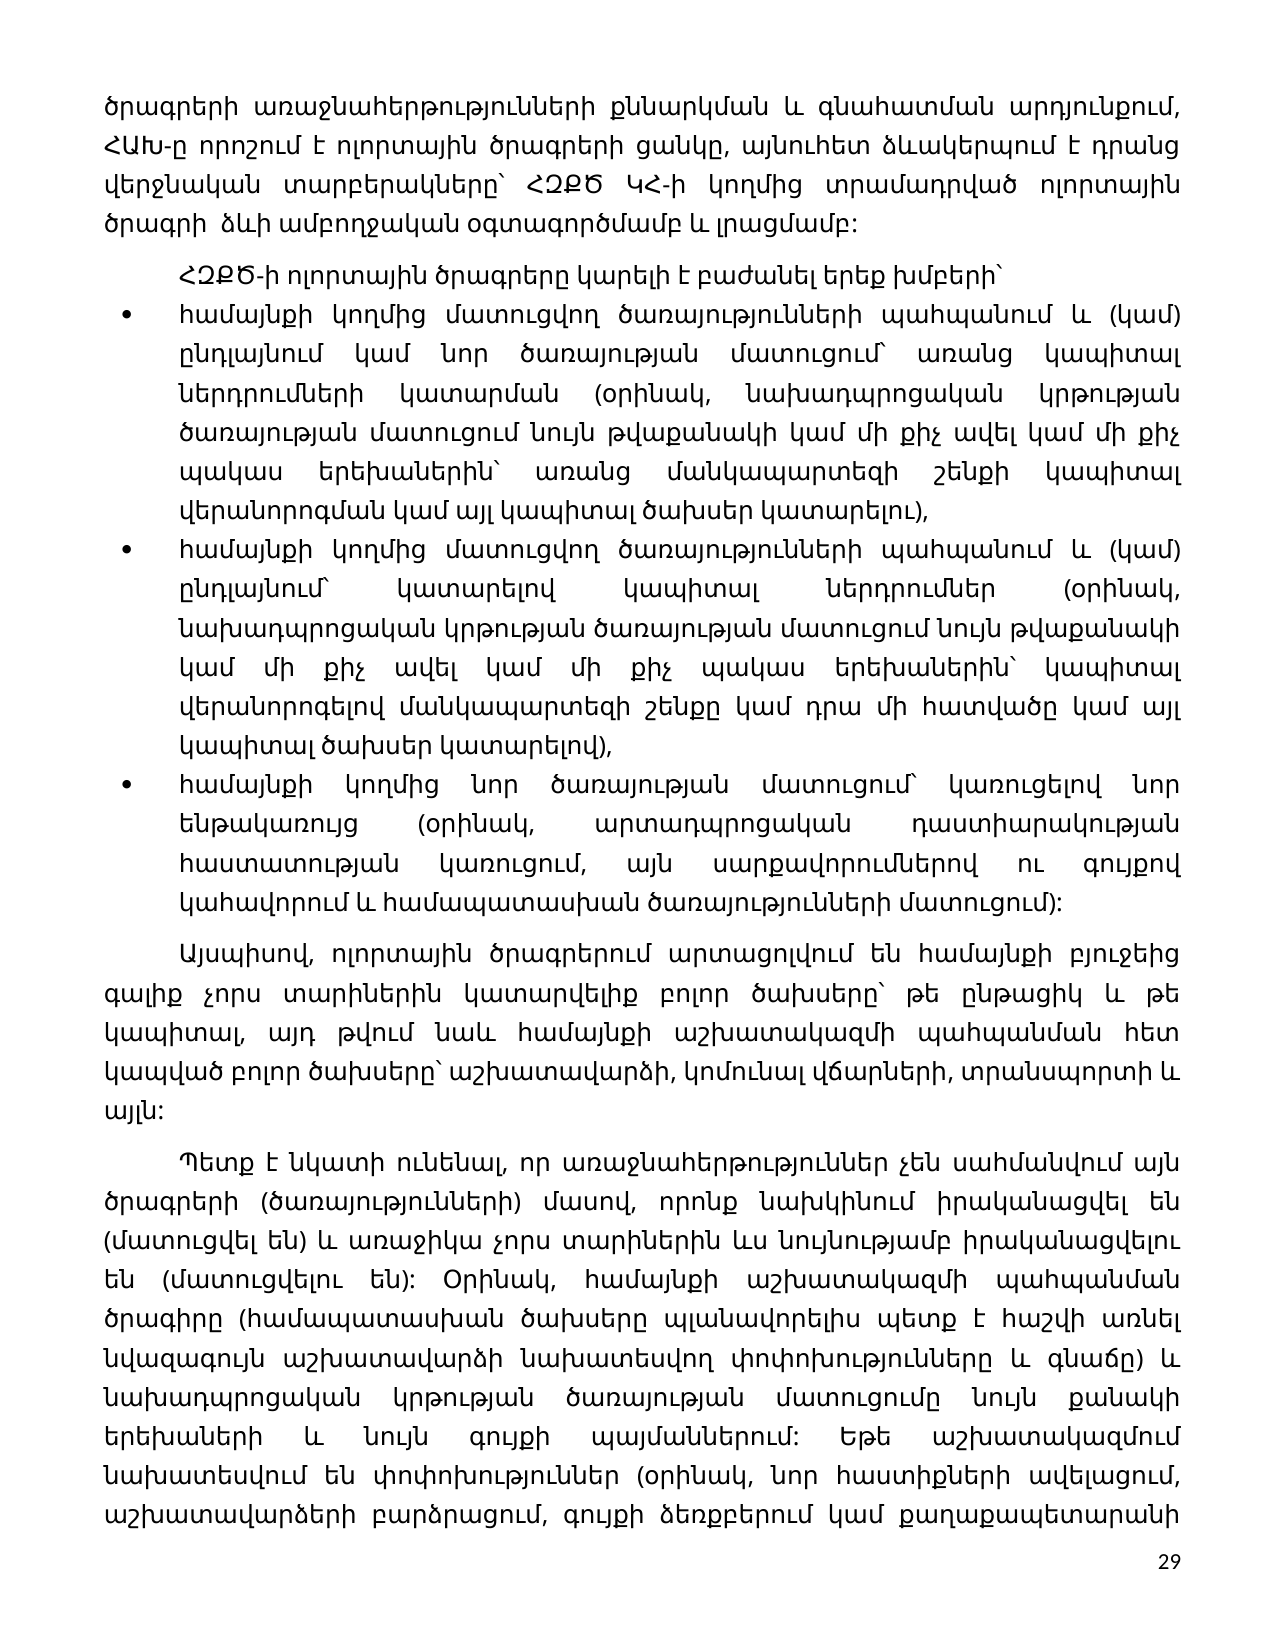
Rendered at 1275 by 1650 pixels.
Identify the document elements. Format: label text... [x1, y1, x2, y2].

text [103, 89, 1181, 240]
list համայնքի կողմից նոր ծառայության մատուցում՝ կառուցելով նոր ենթակառույց (օրինակ, արտադպրոցական դաստիարակության հաստատության կառուցում, այն սարքավորումներով ու գույքով կահավորում և համապատասխան ծառայությունների մատուցում): [122, 767, 1181, 918]
list համայնքի կողմից մատուցվող ծառայությունների պահպանում և (կամ) ընդլայնում՝ կատարելով կապիտալ ներդրումներ (օրինակ, նախադպրոցական կրթության ծառայության մատուցում նույն թվաքանակի կամ մի քիչ ավել կամ մի քիչ պակաս երեխաներին՝ կապիտալ վերանորոգելով մանկապարտեզի շենքը կամ դրա մի հատվածը կամ այլ կապիտալ ծախսեր կատարելով), [122, 532, 1181, 762]
text Այսպիսով, ոլորտային ծրագրերում արտացոլվում են համայնքի բյուջեից գալիք չորս տարիներին կատարվելիք բոլոր ծախսերը՝ թե ընթացիկ և թե կապիտալ, այդ թվում նաև համայնքի աշխատակազմի պահպանման հետ կապված բոլոր ծախսերը՝ աշխատավարձի, կոմունալ վճարների, տրանսպորտի և այլն: [103, 936, 1181, 1127]
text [103, 1144, 1181, 1531]
list համայնքի կողմից մատուցվող ծառայությունների պահպանում և (կամ) ընդլայնում կամ նոր ծառայության մատուցում՝ առանց կապիտալ ներդրումների կատարման (օրինակ, նախադպրոցական կրթության ծառայության մատուցում նույն թվաքանակի կամ մի քիչ ավել կամ մի քիչ պակաս երեխաներին՝ առանց մանկապարտեզի շենքի կապիտալ վերանորոգման կամ այլ կապիտալ ծախսեր կատարելու), [122, 297, 1181, 527]
text ՀԶՔԾ-ի ոլորտային ծրագրերը կարելի է բաժանել երեք խմբերի՝ [103, 258, 1181, 292]
